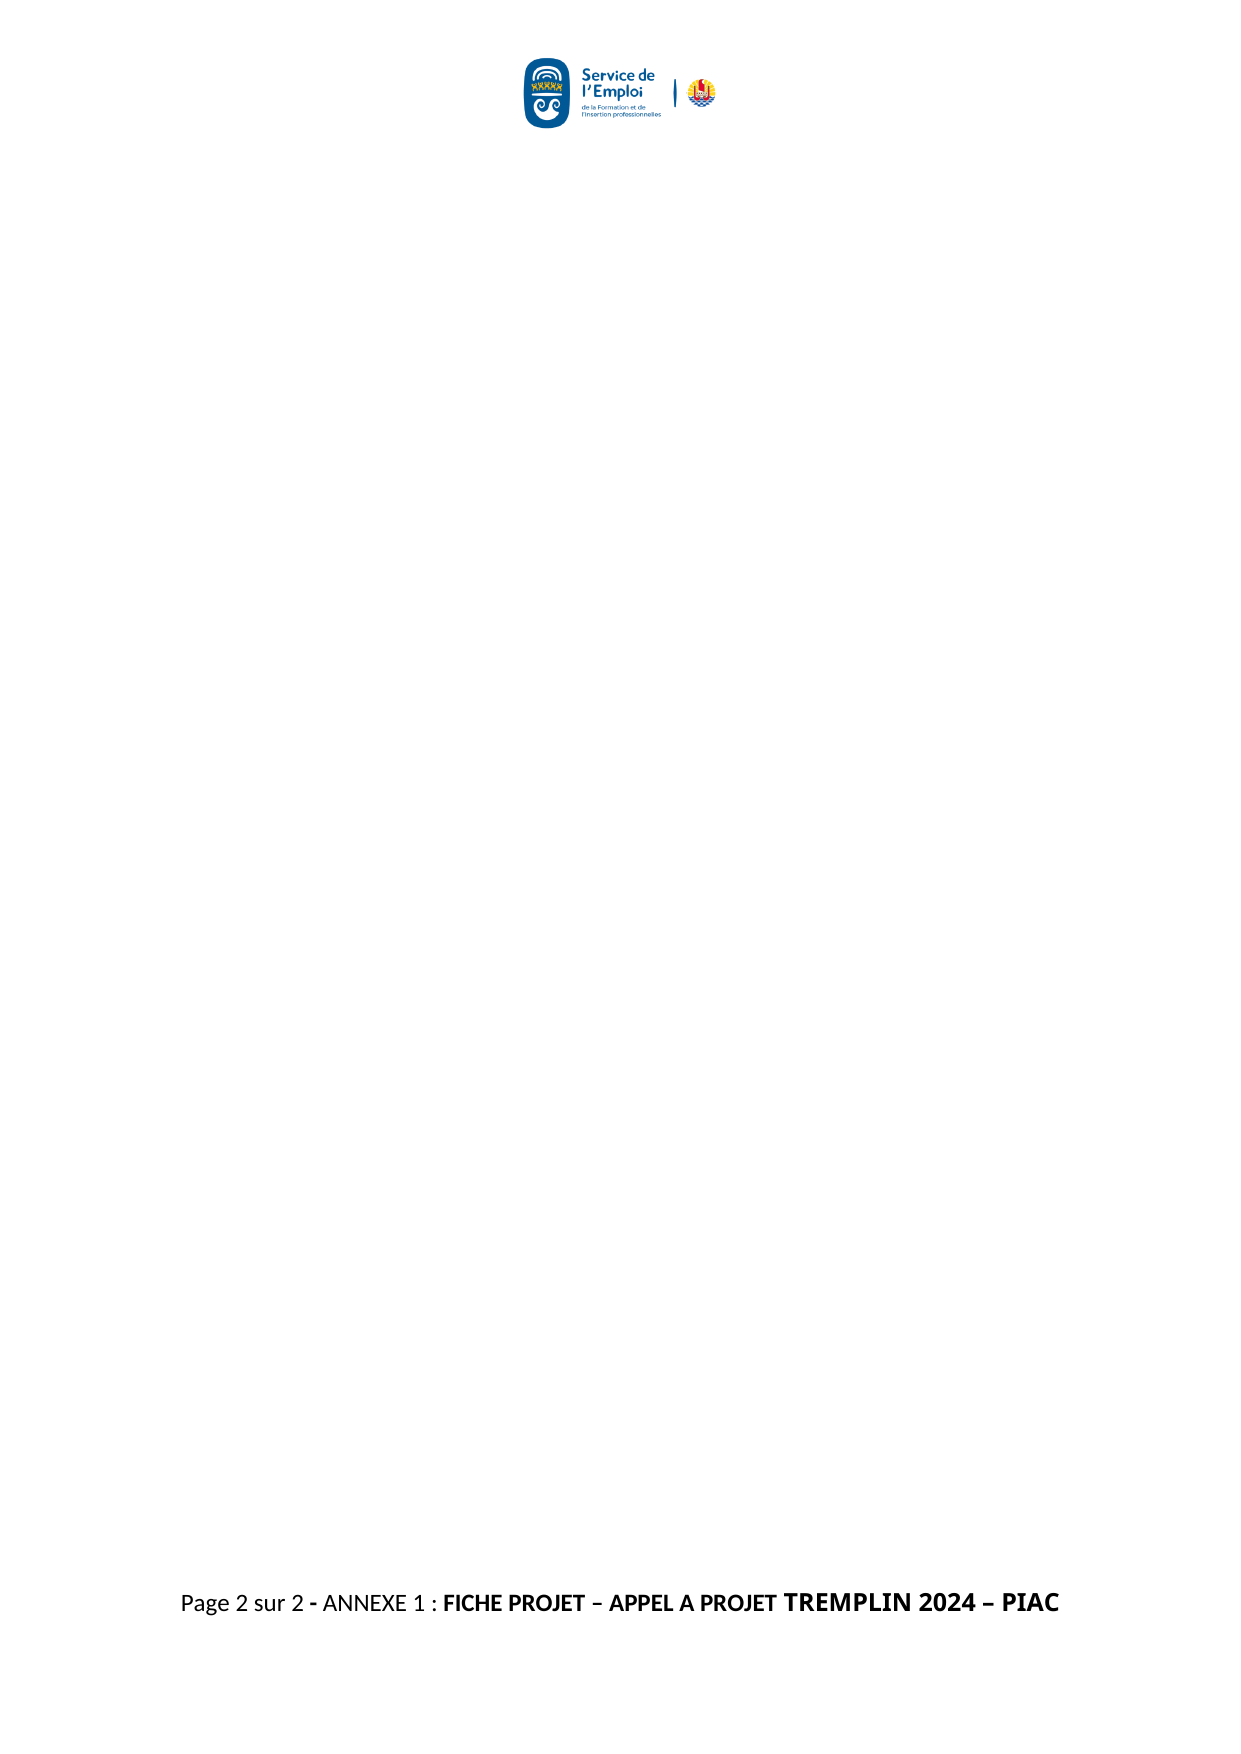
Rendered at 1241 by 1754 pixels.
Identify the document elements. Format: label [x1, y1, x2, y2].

picture [514, 55, 726, 134]
